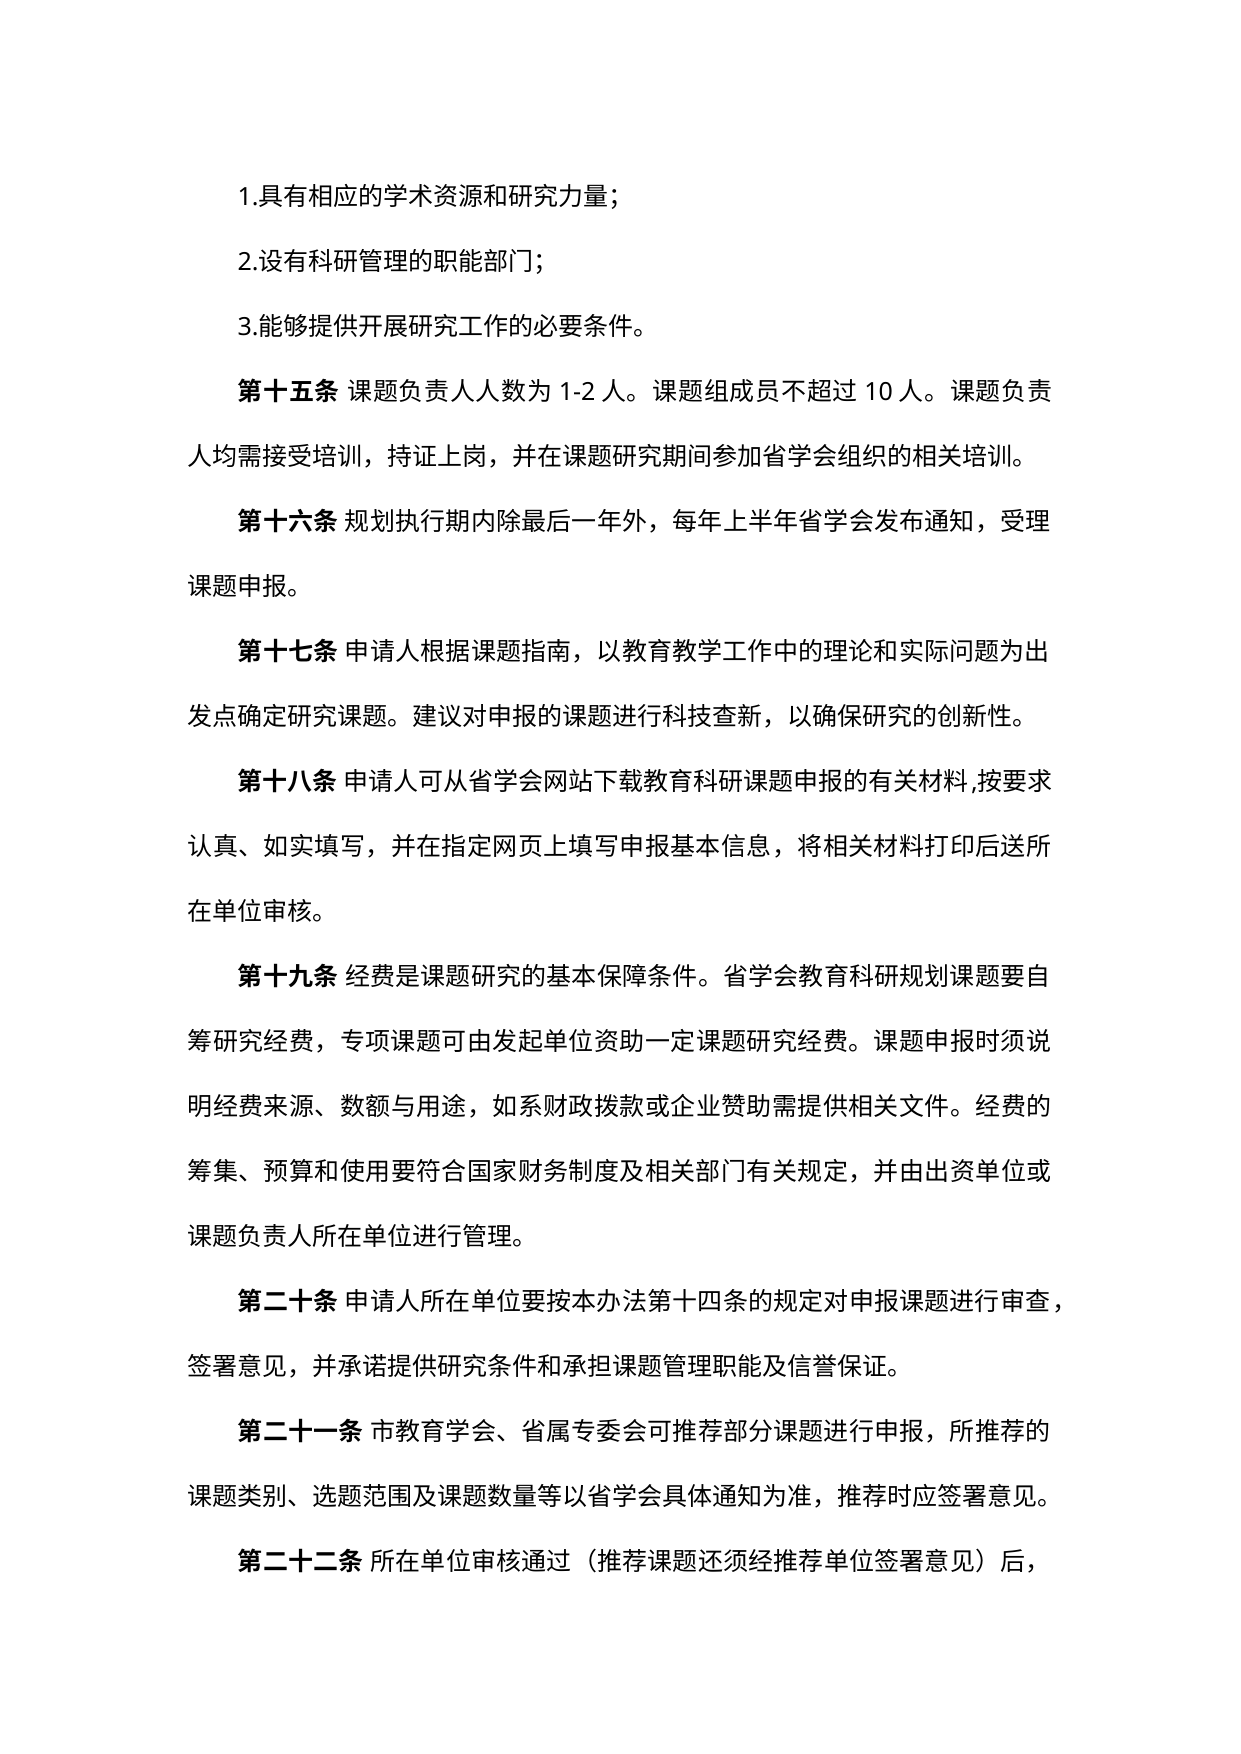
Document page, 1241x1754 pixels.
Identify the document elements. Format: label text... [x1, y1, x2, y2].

text 第十八条 申请人可从省学会网站下载教育科研课题申报的有关材料,按要求认真、如实填写，并在指定网页上填写申报基本信息，将相关材料打印后送所在单位审核。 [187, 747, 1053, 942]
text 3.能够提供开展研究工作的必要条件。 [187, 292, 1053, 357]
text 第十七条 申请人根据课题指南，以教育教学工作中的理论和实际问题为出发点确定研究课题。建议对申报的课题进行科技查新，以确保研究的创新性。 [187, 617, 1053, 747]
text 第二十条 申请人所在单位要按本办法第十四条的规定对申报课题进行审查，签署意见，并承诺提供研究条件和承担课题管理职能及信誉保证。 [187, 1267, 1053, 1397]
text 第十六条 规划执行期内除最后一年外，每年上半年省学会发布通知，受理课题申报。 [187, 487, 1053, 617]
text 1.具有相应的学术资源和研究力量； [187, 162, 1053, 227]
text 第二十一条 市教育学会、省属专委会可推荐部分课题进行申报，所推荐的课题类别、选题范围及课题数量等以省学会具体通知为准，推荐时应签署意见。 [187, 1397, 1053, 1527]
text 第十五条 课题负责人人数为1-2人。课题组成员不超过10人。课题负责人均需接受培训，持证上岗，并在课题研究期间参加省学会组织的相关培训。 [187, 357, 1053, 487]
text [187, 1527, 1053, 1592]
text 第十九条 经费是课题研究的基本保障条件。省学会教育科研规划课题要自筹研究经费，专项课题可由发起单位资助一定课题研究经费。课题申报时须说明经费来源、数额与用途，如系财政拨款或企业赞助需提供相关文件。经费的筹集、预算和使用要符合国家财务制度及相关部门有关规定，并由出资单位或课题负责人所在单位进行管理。 [187, 942, 1053, 1267]
text 2.设有科研管理的职能部门； [187, 227, 1053, 292]
